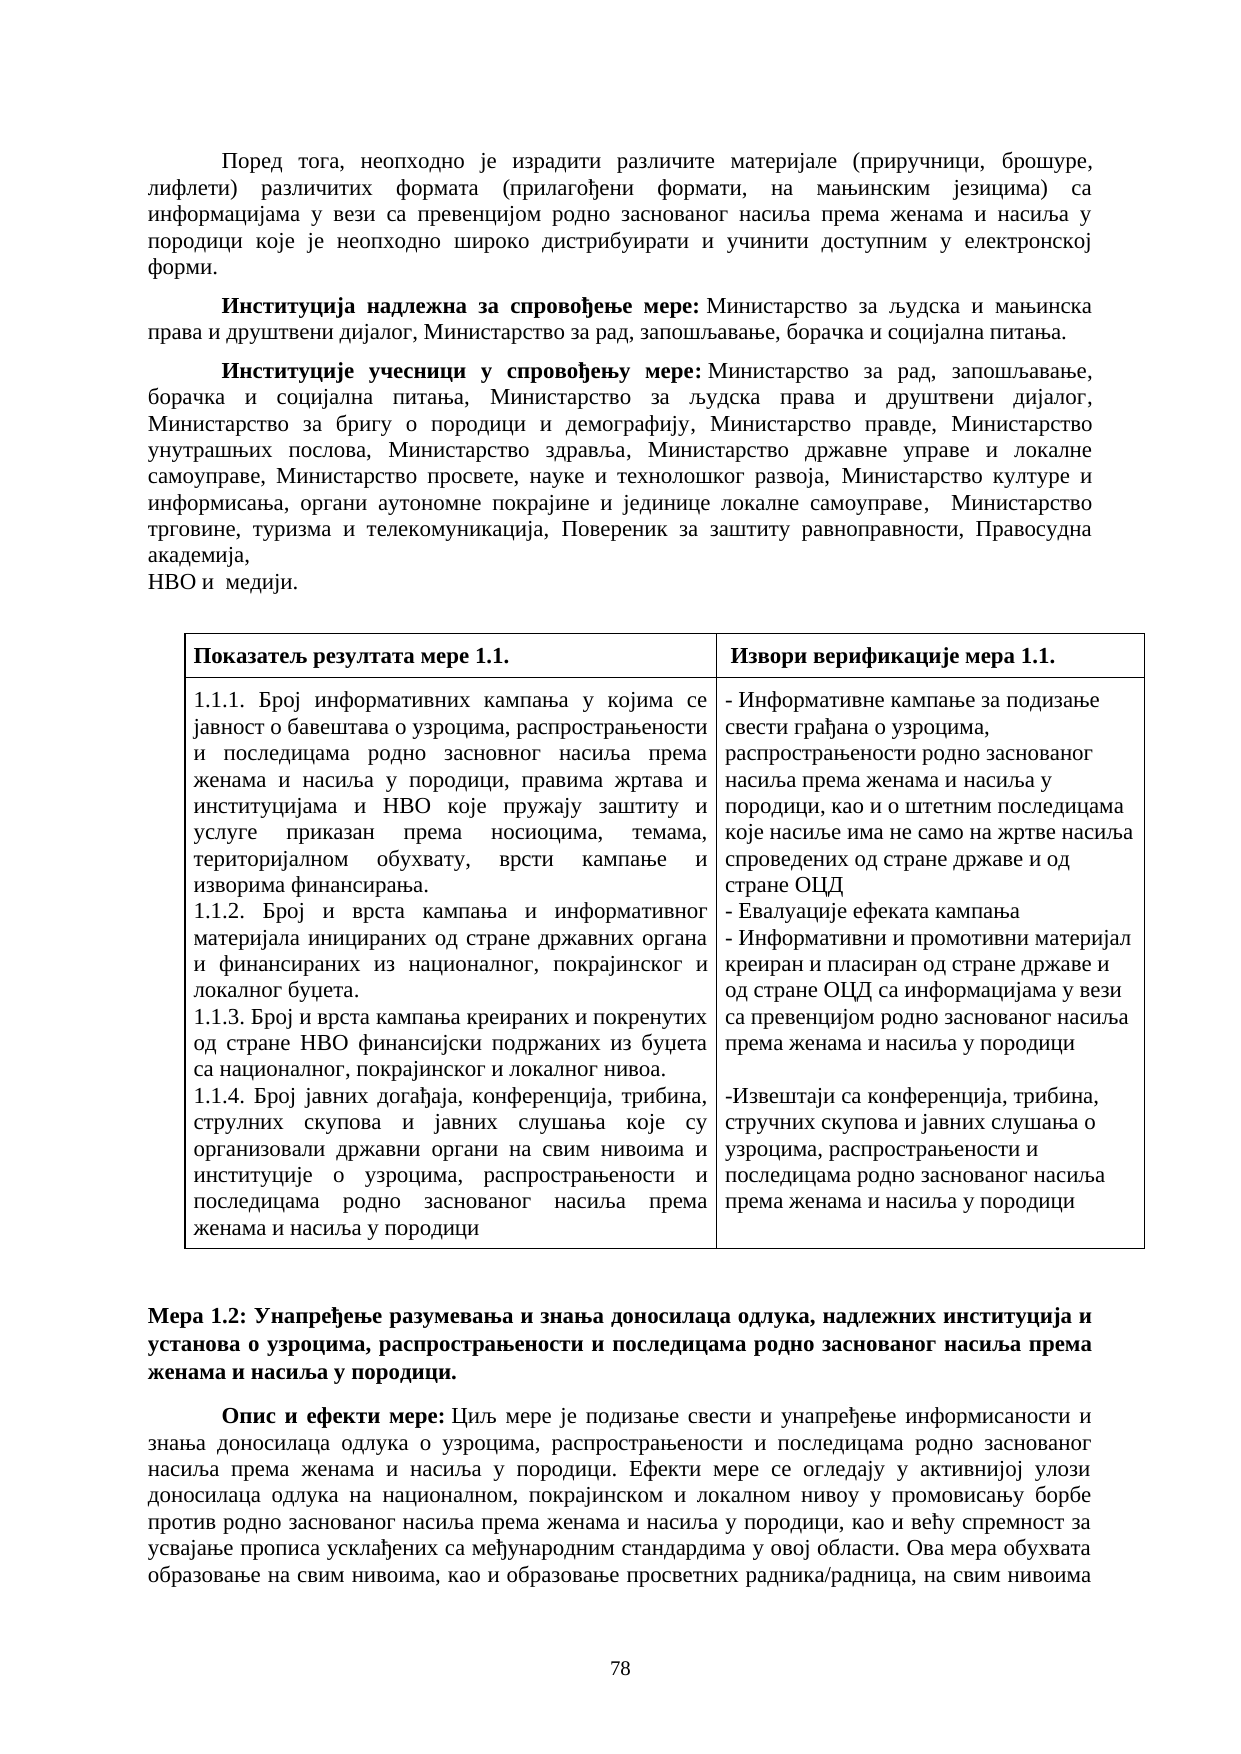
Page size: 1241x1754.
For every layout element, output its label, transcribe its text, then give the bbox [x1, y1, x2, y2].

table_header Показатељ резултата мере 1.1. [186, 634, 716, 677]
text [148, 1402, 1093, 1587]
table_cell 1.1.1. Број информативних кампања у којима се јавност о бавештава о узроцима, распрострањености и последицама родно засновног насиља према женама и насиља у породици, правима жртава и институцијама и НВО које пружају заштиту и услуге приказан према носиоцима, темама, територијалном обухвату, врсти кампање и изворима финансирања. 1.1.2. Број и врста кампања и информативног материјала иницираних од стране државних органа и финансираних из националног, покрајинског и локалног буџета. 1.1.3. Број и врста кампања креираних и покренутих од стране НВО финансијски подржаних из буџета са националног, покрајинског и локалног нивоа. 1.1.4. Број јавних догађаја, конференција, трибина, струлних скупова и јавних слушања које су организовали државни органи на свим нивоима и институције о узроцима, распрострањености и последицама родно заснованог насиља према женама и насиља у породици [186, 678, 716, 1248]
text Институција надлежна за спровођење мере: Министарство за људска и мањинска права и друштвени дијалог, Министарство за рад, запошљавање, борачка и социјална питања. [148, 292, 1093, 344]
text Мера 1.2: Унапређење разумевања и знања доносилаца одлука, надлежних институција и установа о узроцима, распрострањености и последицама родно заснованог насиља према женама и насиља у породици. [148, 1302, 1093, 1384]
table_header Извори верификације мера 1.1. [717, 634, 1144, 677]
text Поред тога, неопходно је израдити различите материјале (приручници, брошуре, лифлети) различитих формата (прилагођени формати, на мањинским језицима) са информацијама у вези са превенцијом родно заснованог насиља према женама и насиља у породици које је неопходно широко дистрибуирати и учинити доступним у електронској форми. [148, 148, 1093, 279]
table_cell - Информативне кампање за подизање свести грађана о узроцима, распрострањености родно заснованог насиља према женама и насиља у породици, као и о штетним последицама које насиље има не само на жртве насиља спроведених од стране државе и од стране ОЦД - Евалуације ефеката кампања - Информативни и промотивни материјал креиран и пласиран од стране државе и од стране ОЦД са информацијама у вези са превенцијом родно заснованог насиља према женама и насиља у породици -Извештаји са конференција, трибина, стручних скупова и јавних слушања о узроцима, распрострањености и последицама родно заснованог насиља према женама и насиља у породици [717, 678, 1144, 1248]
text Институције учесници у спровођењу мере: Министарство за рад, запошљавање, борачка и социјална питања, Министарство за људска права и друштвени дијалог, Министарство за бригу о породици и демографију, Министарство правде, Министарство унутрашњих послова, Министарство здравља, Министарство државне управе и локалне самоуправе, Министарство просвете, науке и технолошког развоја, Министарство културе и информисања, органи аутономне покрајине и јединице локалне самоуправе, Министарство трговине, туризма и телекомуникација, Повереник за заштиту равноправности, Правосудна академија, НВО и медији. [148, 357, 1093, 594]
